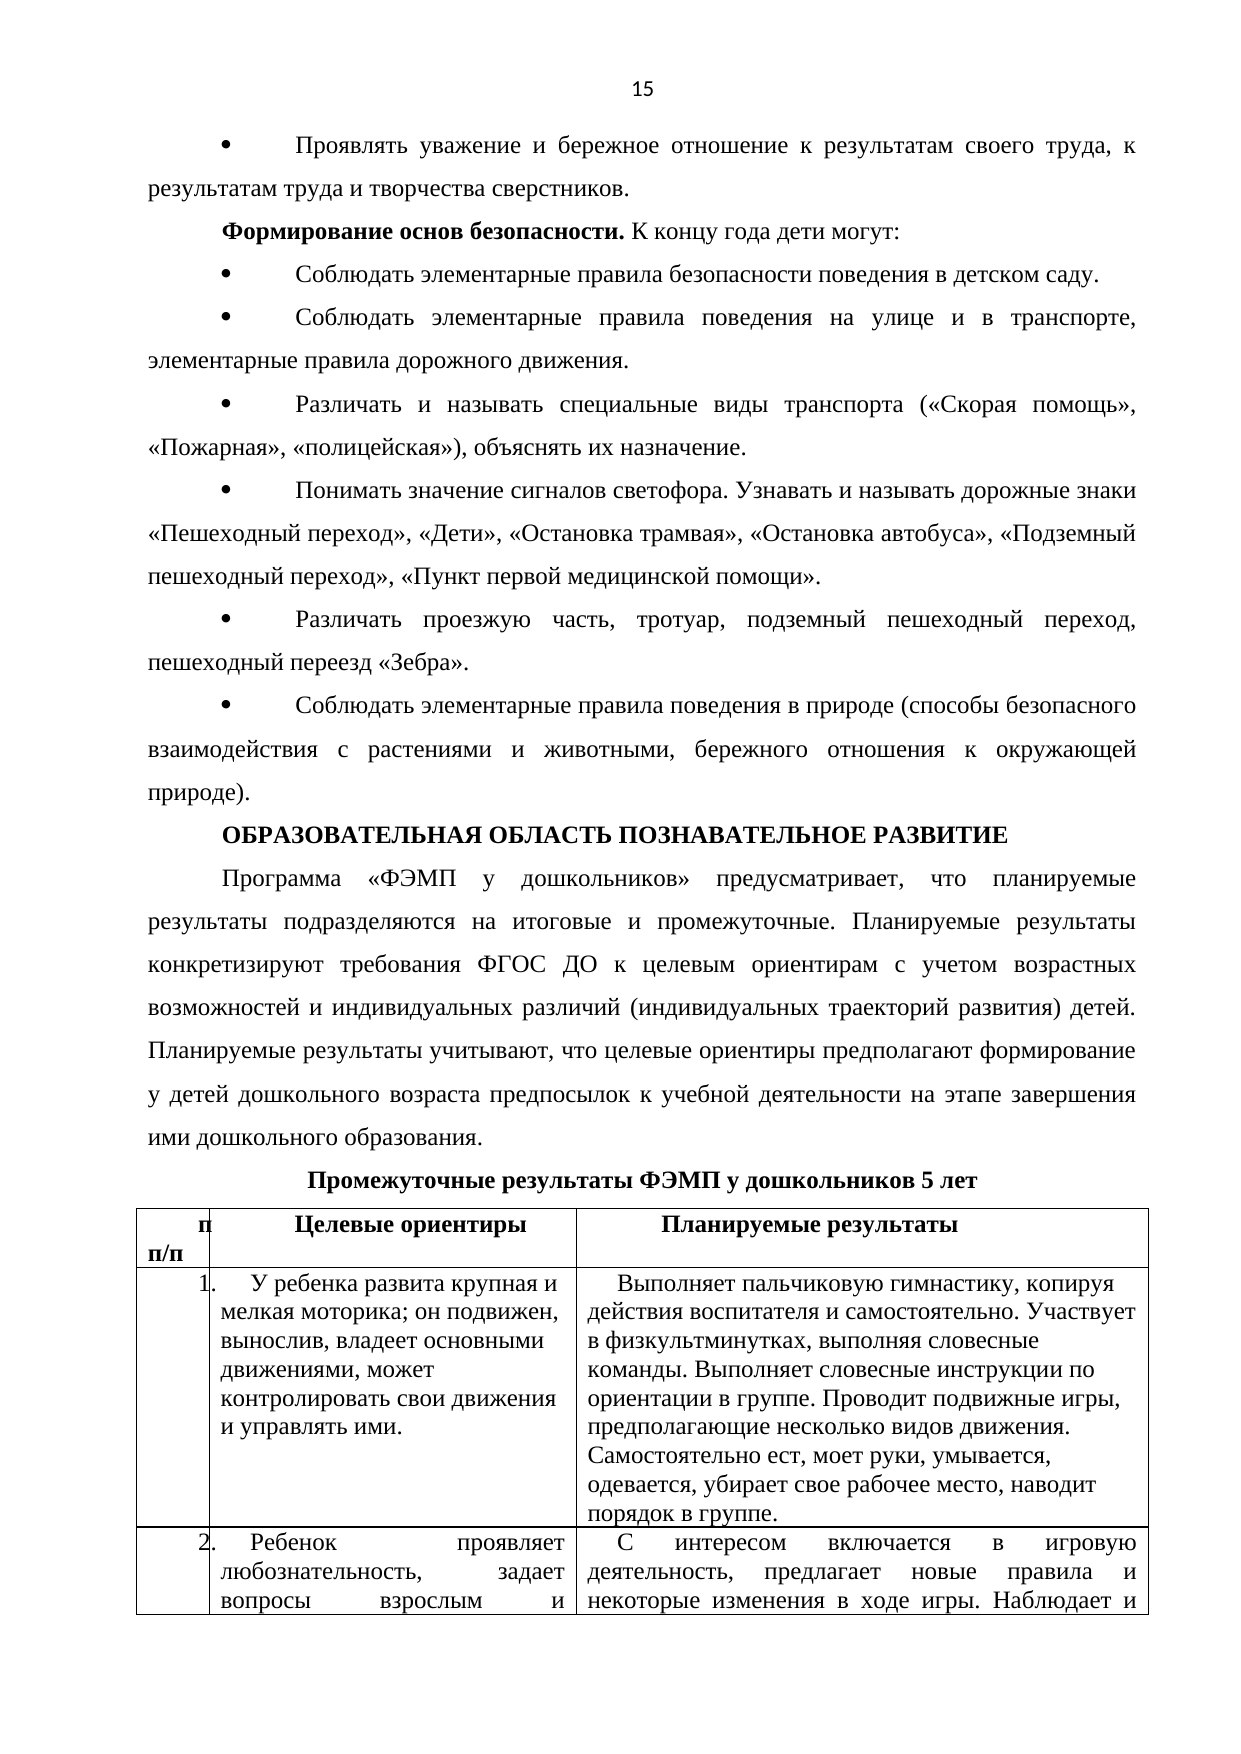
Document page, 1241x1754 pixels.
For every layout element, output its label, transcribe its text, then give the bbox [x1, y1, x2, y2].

text Промежуточные результаты ФЭМП у дошкольников 5 лет [148, 1165, 1137, 1194]
table_cell У ребенка развита крупная и мелкая моторика; он подвижен, вынослив, владеет основными движениями, может контролировать свои движения и управлять ими. [210, 1268, 576, 1526]
text ОБРАЗОВАТЕЛЬНАЯ ОБЛАСТЬ ПОЗНАВАТЕЛЬНОЕ РАЗВИТИЕ [148, 820, 1137, 849]
list Проявлять уважение и бережное отношение к результатам своего труда, к результатам труда и творчества сверстников. [148, 130, 1137, 202]
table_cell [577, 1528, 1148, 1614]
table_header Целевые ориентиры [210, 1209, 576, 1267]
table_cell Выполняет пальчиковую гимнастику, копируя действия воспитателя и самостоятельно. Участвует в физкультминутках, выполняя словесные команды. Выполняет словесные инструкции по ориентации в группе. Проводит подвижные игры, предполагающие несколько видов движения. Самостоятельно ест, моет руки, умывается, одевается, убирает свое рабочее место, наводит порядок в группе. [577, 1268, 1148, 1526]
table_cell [210, 1528, 576, 1614]
list Понимать значение сигналов светофора. Узнавать и называть дорожные знаки «Пешеходный переход», «Дети», «Остановка трамвая», «Остановка автобуса», «Подземный пешеходный переход», «Пункт первой медицинской помощи». [148, 475, 1137, 590]
table_header Планируемые результаты [577, 1209, 1148, 1267]
text Формирование основ безопасности. К концу года дети могут: [148, 216, 1137, 245]
table_cell [137, 1268, 209, 1526]
list Различать проезжую часть, тротуар, подземный пешеходный переход, пешеходный переезд «Зебра». [148, 604, 1137, 676]
list Соблюдать элементарные правила поведения в природе (способы безопасного взаимодействия с растениями и животными, бережного отношения к окружающей природе). [148, 691, 1137, 806]
list Соблюдать элементарные правила поведения на улице и в транспорте, элементарные правила дорожного движения. [148, 302, 1137, 374]
text Программа «ФЭМП у дошкольников» предусматривает, что планируемые результаты подразделяются на итоговые и промежуточные. Планируемые результаты конкретизируют требования ФГОС ДО к целевым ориентирам с учетом возрастных возможностей и индивидуальных различий (индивидуальных траекторий развития) детей. Планируемые результаты учитывают, что целевые ориентиры предполагают формирование у детей дошкольного возраста предпосылок к учебной деятельности на этапе завершения ими дошкольного образования. [148, 863, 1137, 1151]
table_cell [137, 1528, 209, 1614]
list Соблюдать элементарные правила безопасности поведения в детском саду. [148, 259, 1137, 288]
table_header пп/п [137, 1209, 209, 1267]
list Различать и называть специальные виды транспорта («Скорая помощь», «Пожарная», «полицейская»), объяснять их назначение. [148, 389, 1137, 461]
